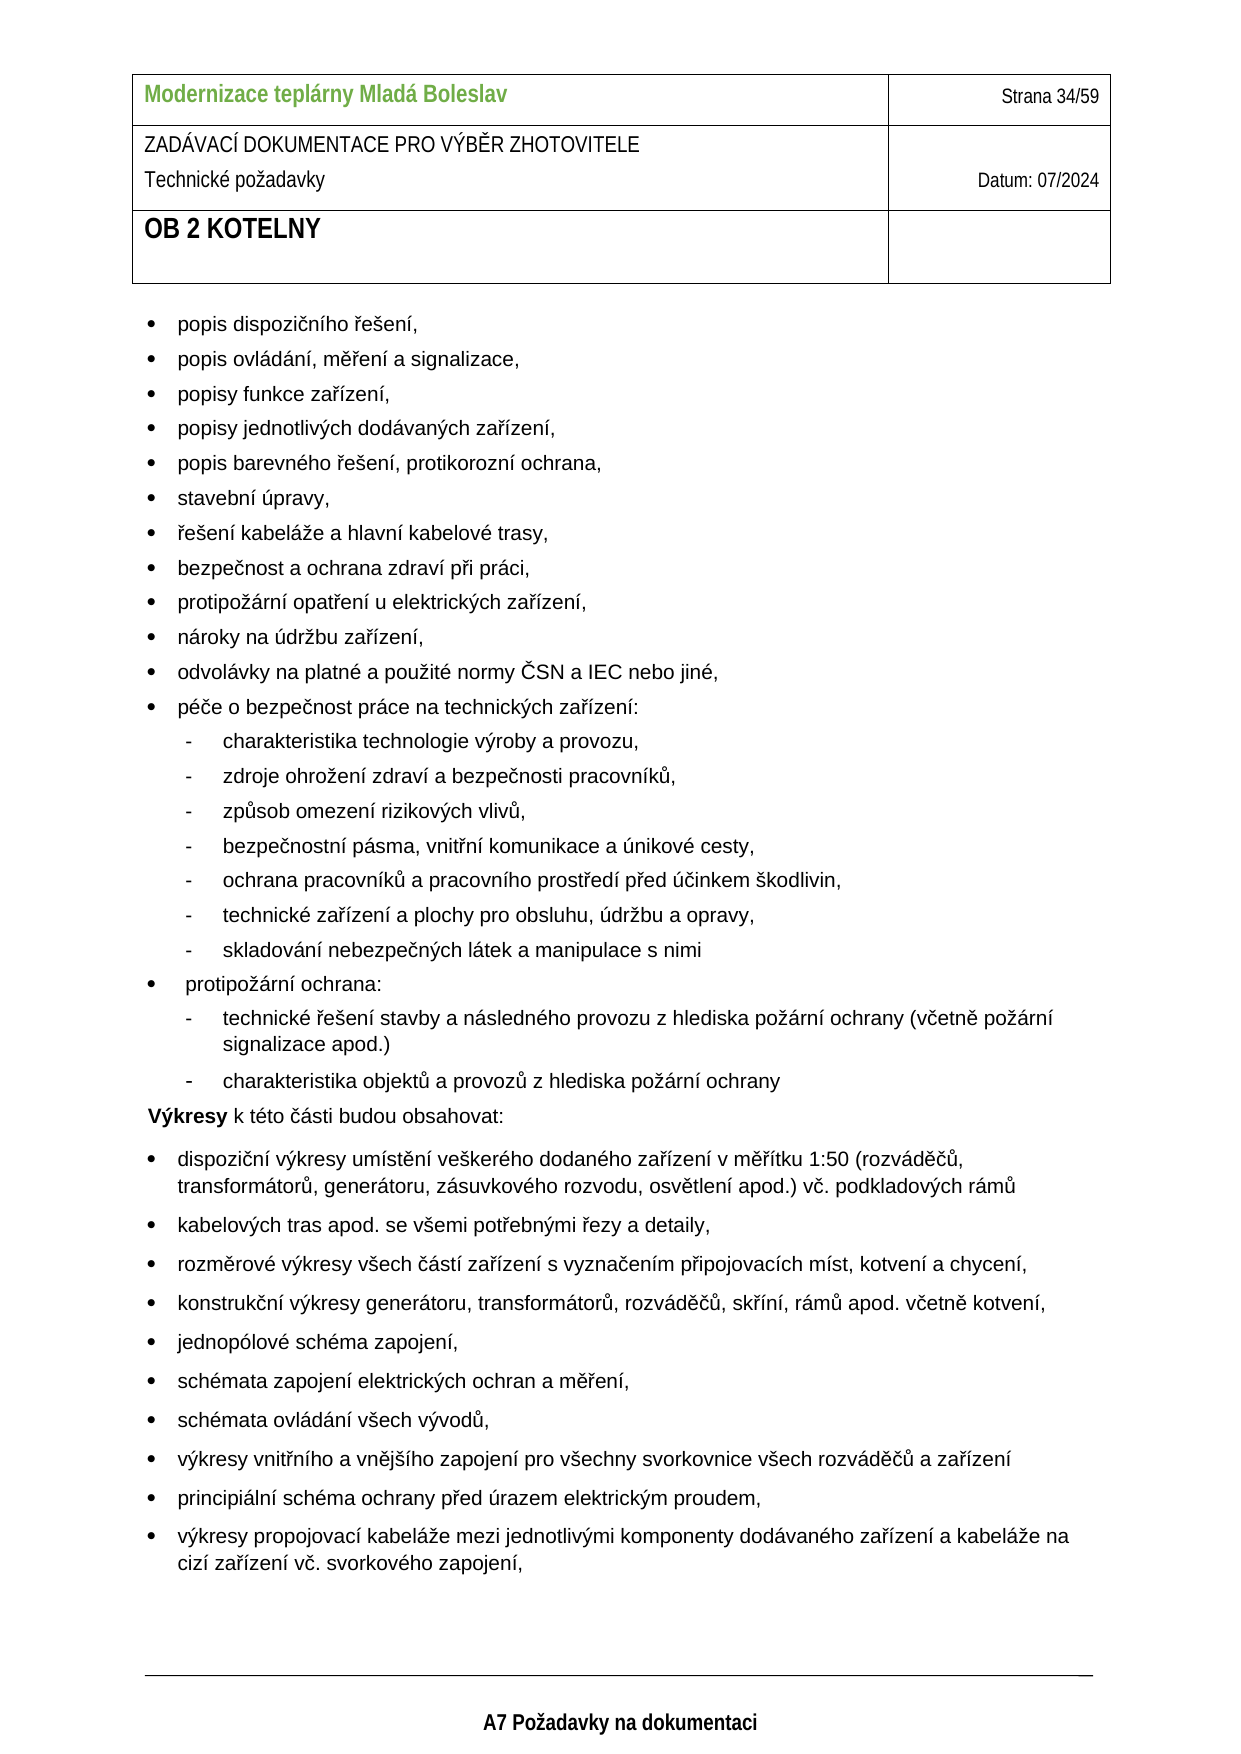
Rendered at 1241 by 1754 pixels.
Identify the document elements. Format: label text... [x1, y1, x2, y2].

list odvolávky na platné a použité normy ČSN a IEC nebo jiné, [148, 660, 1093, 684]
list popis ovládání, měření a signalizace, [148, 347, 1093, 371]
list popisy funkce zařízení, [148, 381, 1093, 406]
list kabelových tras apod. se všemi potřebnými řezy a detaily, [148, 1213, 1093, 1237]
list technické řešení stavby a následného provozu z hlediska požární ochrany (včetně požární signalizace apod.) [185, 1006, 1093, 1056]
list popis dispozičního řešení, [148, 312, 1093, 336]
list péče o bezpečnost práce na technických zařízení: [148, 694, 1093, 719]
text Výkresy k této části budou obsahovat: [148, 1104, 1093, 1128]
list skladování nebezpečných látek a manipulace s nimi [185, 937, 1093, 961]
list charakteristika objektů a provozů z hlediska požární ochrany [185, 1067, 1093, 1093]
list rozměrové výkresy všech částí zařízení s vyznačením připojovacích míst, kotvení a chycení, [148, 1252, 1093, 1276]
list stavební úpravy, [148, 486, 1093, 510]
list schémata ovládání všech vývodů, [148, 1407, 1093, 1431]
list řešení kabeláže a hlavní kabelové trasy, [148, 521, 1093, 545]
list popisy jednotlivých dodávaných zařízení, [148, 416, 1093, 440]
list způsob omezení rizikových vlivů, [185, 799, 1093, 823]
list popis barevného řešení, protikorozní ochrana, [148, 451, 1093, 475]
list principiální schéma ochrany před úrazem elektrickým proudem, [148, 1485, 1093, 1509]
list ochrana pracovníků a pracovního prostředí před účinkem škodlivin, [185, 868, 1093, 892]
list bezpečnostní pásma, vnitřní komunikace a únikové cesty, [185, 833, 1093, 857]
list bezpečnost a ochrana zdraví při práci, [148, 555, 1093, 579]
list protipožární ochrana: [148, 972, 1093, 996]
list dispoziční výkresy umístění veškerého dodaného zařízení v měřítku 1:50 (rozváděčů, transformátorů, generátoru, zásuvkového rozvodu, osvětlení apod.) vč. podkladových rámů [148, 1147, 1093, 1198]
list výkresy vnitřního a vnějšího zapojení pro všechny svorkovnice všech rozváděčů a zařízení [148, 1446, 1093, 1470]
list výkresy propojovací kabeláže mezi jednotlivými komponenty dodávaného zařízení a kabeláže na cizí zařízení vč. svorkového zapojení, [148, 1524, 1093, 1575]
list zdroje ohrožení zdraví a bezpečnosti pracovníků, [185, 764, 1093, 788]
list charakteristika technologie výroby a provozu, [185, 729, 1093, 753]
list konstrukční výkresy generátoru, transformátorů, rozváděčů, skříní, rámů apod. včetně kotvení, [148, 1291, 1093, 1314]
list nároky na údržbu zařízení, [148, 625, 1093, 649]
list protipožární opatření u elektrických zařízení, [148, 590, 1093, 614]
list jednopólové schéma zapojení, [148, 1329, 1093, 1353]
list technické zařízení a plochy pro obsluhu, údržbu a opravy, [185, 903, 1093, 927]
list schémata zapojení elektrických ochran a měření, [148, 1368, 1093, 1392]
